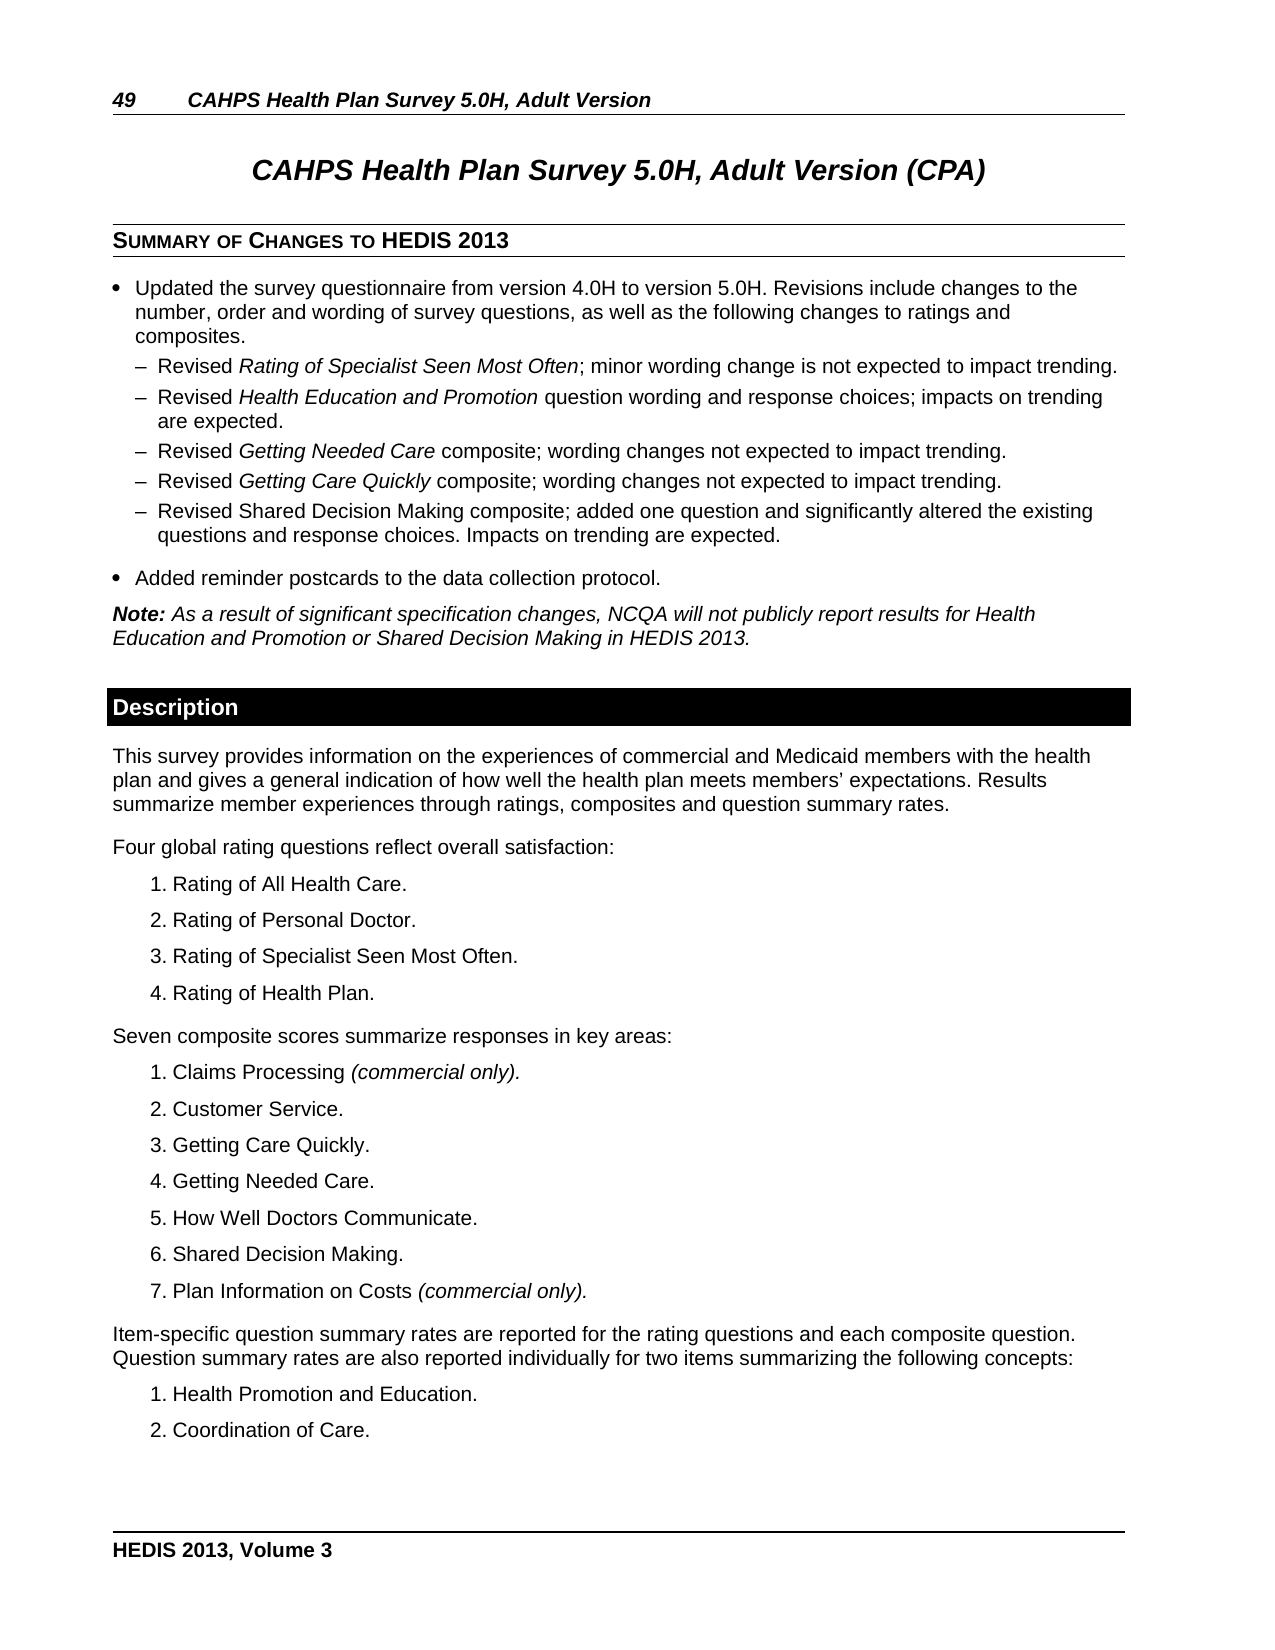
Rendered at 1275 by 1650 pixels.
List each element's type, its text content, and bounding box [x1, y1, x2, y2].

text Summary of Changes to HEDIS 2013 [112, 225, 1125, 257]
list Getting Needed Care. [150, 1169, 1125, 1193]
text This survey provides information on the experiences of commercial and Medicaid members with the health plan and gives a general indication of how well the health plan meets members’ expectations. Results summarize member experiences through ratings, composites and question summary rates. [112, 744, 1125, 816]
text Revised Shared Decision Making composite; added one question and significantly altered the existing questions and response choices. Impacts on trending are expected. [135, 499, 1125, 547]
text Revised Rating of Specialist Seen Most Often; minor wording change is not expected to impact trending. [135, 354, 1125, 378]
list Plan Information on Costs (commercial only). [150, 1279, 1125, 1303]
list Coordination of Care. [150, 1418, 1125, 1442]
list How Well Doctors Communicate. [150, 1206, 1125, 1230]
list Getting Care Quickly. [150, 1133, 1125, 1157]
list Rating of Personal Doctor. [150, 908, 1125, 932]
list Rating of Specialist Seen Most Often. [150, 944, 1125, 968]
list Rating of Health Plan. [150, 981, 1125, 1005]
text Revised Health Education and Promotion question wording and response choices; impacts on trending are expected. [135, 384, 1125, 432]
list Health Promotion and Education. [150, 1382, 1125, 1406]
list Claims Processing (commercial only). [150, 1060, 1125, 1084]
text Four global rating questions reflect overall satisfaction: [112, 835, 1125, 859]
text Description [108, 689, 1129, 724]
text Item-specific question summary rates are reported for the rating questions and each composite question. Question summary rates are also reported individually for two items summarizing the following concepts: [112, 1321, 1125, 1369]
text Seven composite scores summarize responses in key areas: [112, 1023, 1125, 1047]
subtitle CAHPS Health Plan Survey 5.0H, Adult Version (CPA) [112, 153, 1125, 186]
text Revised Getting Care Quickly composite; wording changes not expected to impact trending. [135, 469, 1125, 493]
text Note: As a result of significant specification changes, NCQA will not publicly report results for Health Education and Promotion or Shared Decision Making in HEDIS 2013. [112, 602, 1125, 650]
list Customer Service. [150, 1096, 1125, 1120]
text Updated the survey questionnaire from version 4.0H to version 5.0H. Revisions include changes to the number, order and wording of survey questions, as well as the following changes to ratings and composites. [112, 276, 1125, 348]
text Added reminder postcards to the data collection protocol. [112, 566, 1125, 590]
list Shared Decision Making. [150, 1242, 1125, 1266]
text Revised Getting Needed Care composite; wording changes not expected to impact trending. [135, 439, 1125, 463]
list Rating of All Health Care. [150, 871, 1125, 895]
